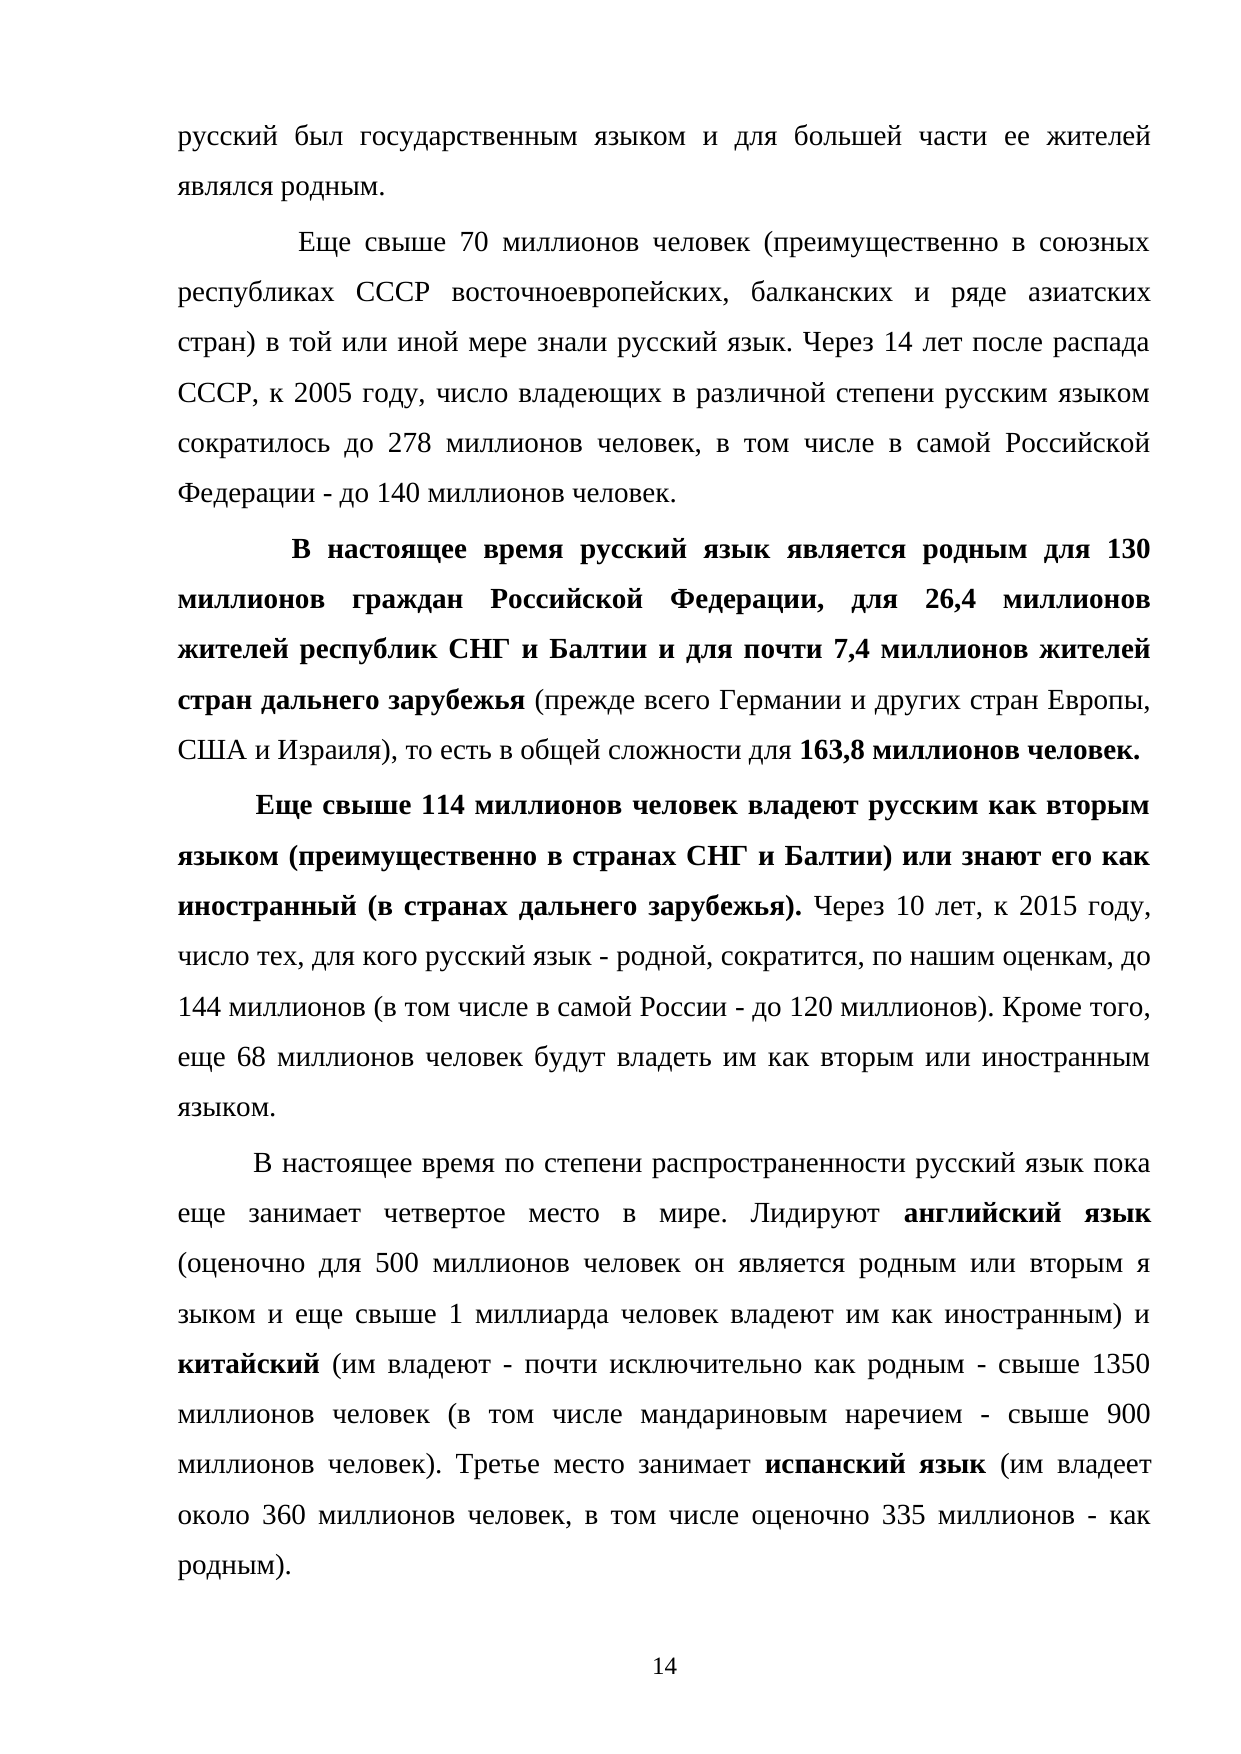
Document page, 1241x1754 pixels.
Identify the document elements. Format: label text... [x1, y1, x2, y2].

text Еще свыше 70 миллионов человек (преимущественно в союзных республиках СССР восточноевропейских, балканских и ряде азиатских стран) в той или иной мере знали русский язык. Через 14 лет после распада СССР, к 2005 году, число владеющих в различной степени русским языком сократилось до 278 миллионов человек, в том числе в самой Российской Федерации - до 140 миллионов человек. [177, 224, 1152, 509]
text В настоящее время по степени распространенности русский язык пока еще занимает четвертое место в мире. Лидируют английский язык (оценочно для 500 миллионов человек он является родным или вторым я зыком и еще свыше 1 миллиарда человек владеют им как иностранным) и китайский (им владеют - почти исключительно как родным - свыше 1350 миллионов человек (в том числе мандариновым наречием - свыше 900 миллионов человек). Третье место занимает испанский язык (им владеет около 360 миллионов человек, в том числе оценочно 335 миллионов - как родным). [177, 1145, 1152, 1581]
text В настоящее время русский язык является родным для 130 миллионов граждан Российской Федерации, для 26,4 миллионов жителей республик СНГ и Балтии и для почти 7,4 миллионов жителей стран дальнего зарубежья (прежде всего Германии и других стран Европы, США и Израиля), то есть в общей сложности для 163,8 миллионов человек. [177, 531, 1152, 766]
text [177, 118, 1152, 202]
text Еще свыше 114 миллионов человек владеют русским как вторым языком (преимущественно в странах СНГ и Балтии) или знают его как иностранный (в странах дальнего зарубежья). Через 10 лет, к 2015 году, число тех, для кого русский язык - родной, сократится, по нашим оценкам, до 144 миллионов (в том числе в самой России - до 120 миллионов). Кроме того, еще 68 миллионов человек будут владеть им как вторым или иностранным языком. [177, 787, 1152, 1123]
